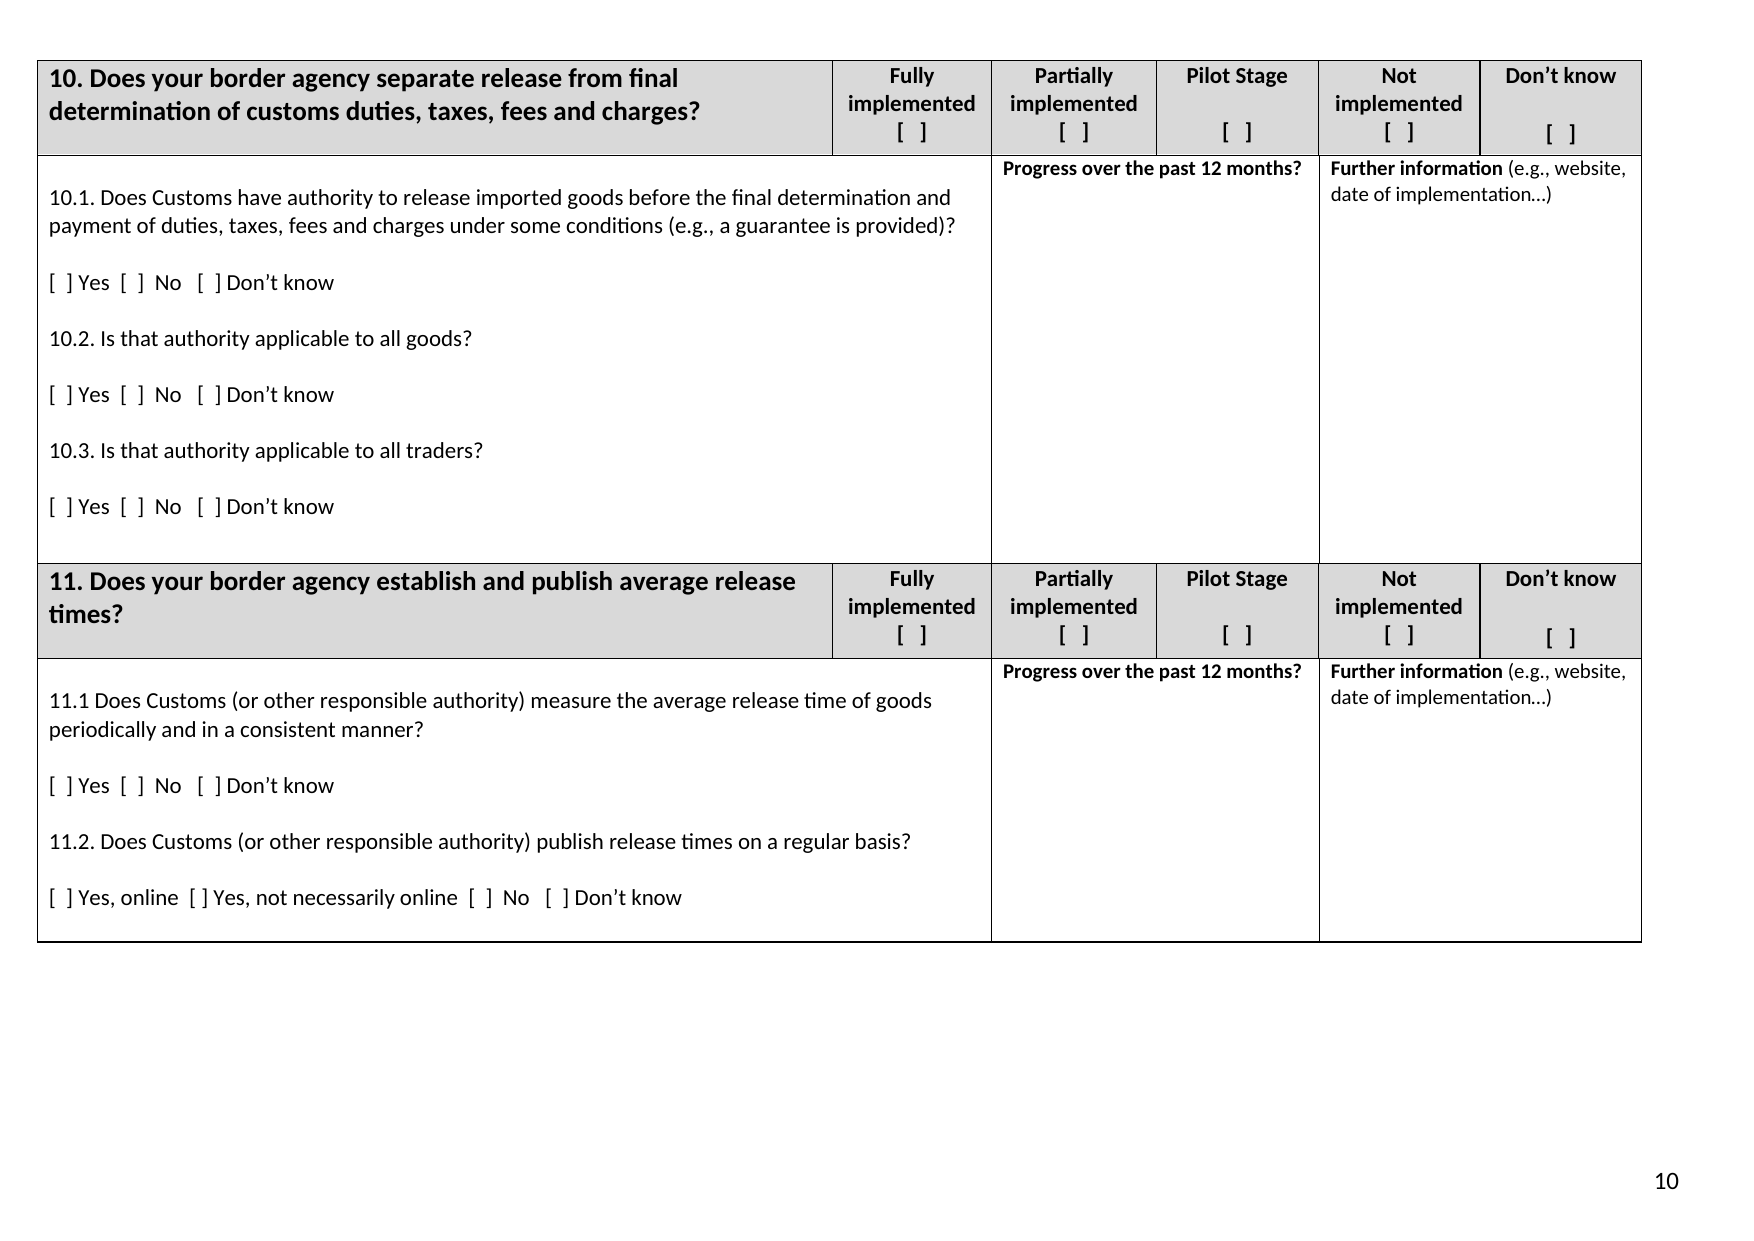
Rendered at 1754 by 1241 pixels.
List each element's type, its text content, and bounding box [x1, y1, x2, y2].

table_cell 11. Does your border agency establish and publish average release times? [38, 564, 832, 658]
table_cell Further information (e.g., website, date of implementation…) [1320, 659, 1641, 941]
table_cell Pilot Stage [ ] [1157, 564, 1318, 658]
table_cell Not implemented [ ] [1319, 564, 1479, 658]
table_cell Partially implemented [ ] [992, 564, 1156, 658]
table_cell 10.1. Does Customs have authority to release imported goods before the final determination and payment of duties, taxes, fees and charges under some conditions (e.g., a guarantee is provided)? [ ] Yes [ ] No [ ] Don’t know 10.2. Is that authority applicable to all goods? [ ] Yes [ ] No [ ] Don’t know 10.3. Is that authority applicable to all traders? [ ] Yes [ ] No [ ] Don’t know [38, 156, 991, 563]
table_cell Don’t know [ ] [1481, 564, 1641, 658]
table_header Pilot Stage [ ] [1157, 61, 1318, 154]
table_header Fully implemented [ ] [833, 61, 991, 154]
table_cell Progress over the past 12 months? [992, 659, 1319, 941]
table_cell Progress over the past 12 months? [992, 156, 1319, 563]
table_cell Fully implemented [ ] [833, 564, 991, 658]
table_header Don’t know [ ] [1481, 61, 1641, 154]
table_header Not implemented [ ] [1319, 61, 1479, 154]
table_cell Further information (e.g., website, date of implementation…) [1320, 156, 1641, 563]
table_header 10. Does your border agency separate release from final determination of customs duties, taxes, fees and charges? [38, 61, 832, 154]
table_cell 11.1 Does Customs (or other responsible authority) measure the average release time of goods periodically and in a consistent manner? [ ] Yes [ ] No [ ] Don’t know 11.2. Does Customs (or other responsible authority) publish release times on a regular basis? [ ] Yes, online [ ] Yes, not necessarily online [ ] No [ ] Don’t know [38, 659, 991, 941]
table_header Partially implemented [ ] [992, 61, 1156, 154]
